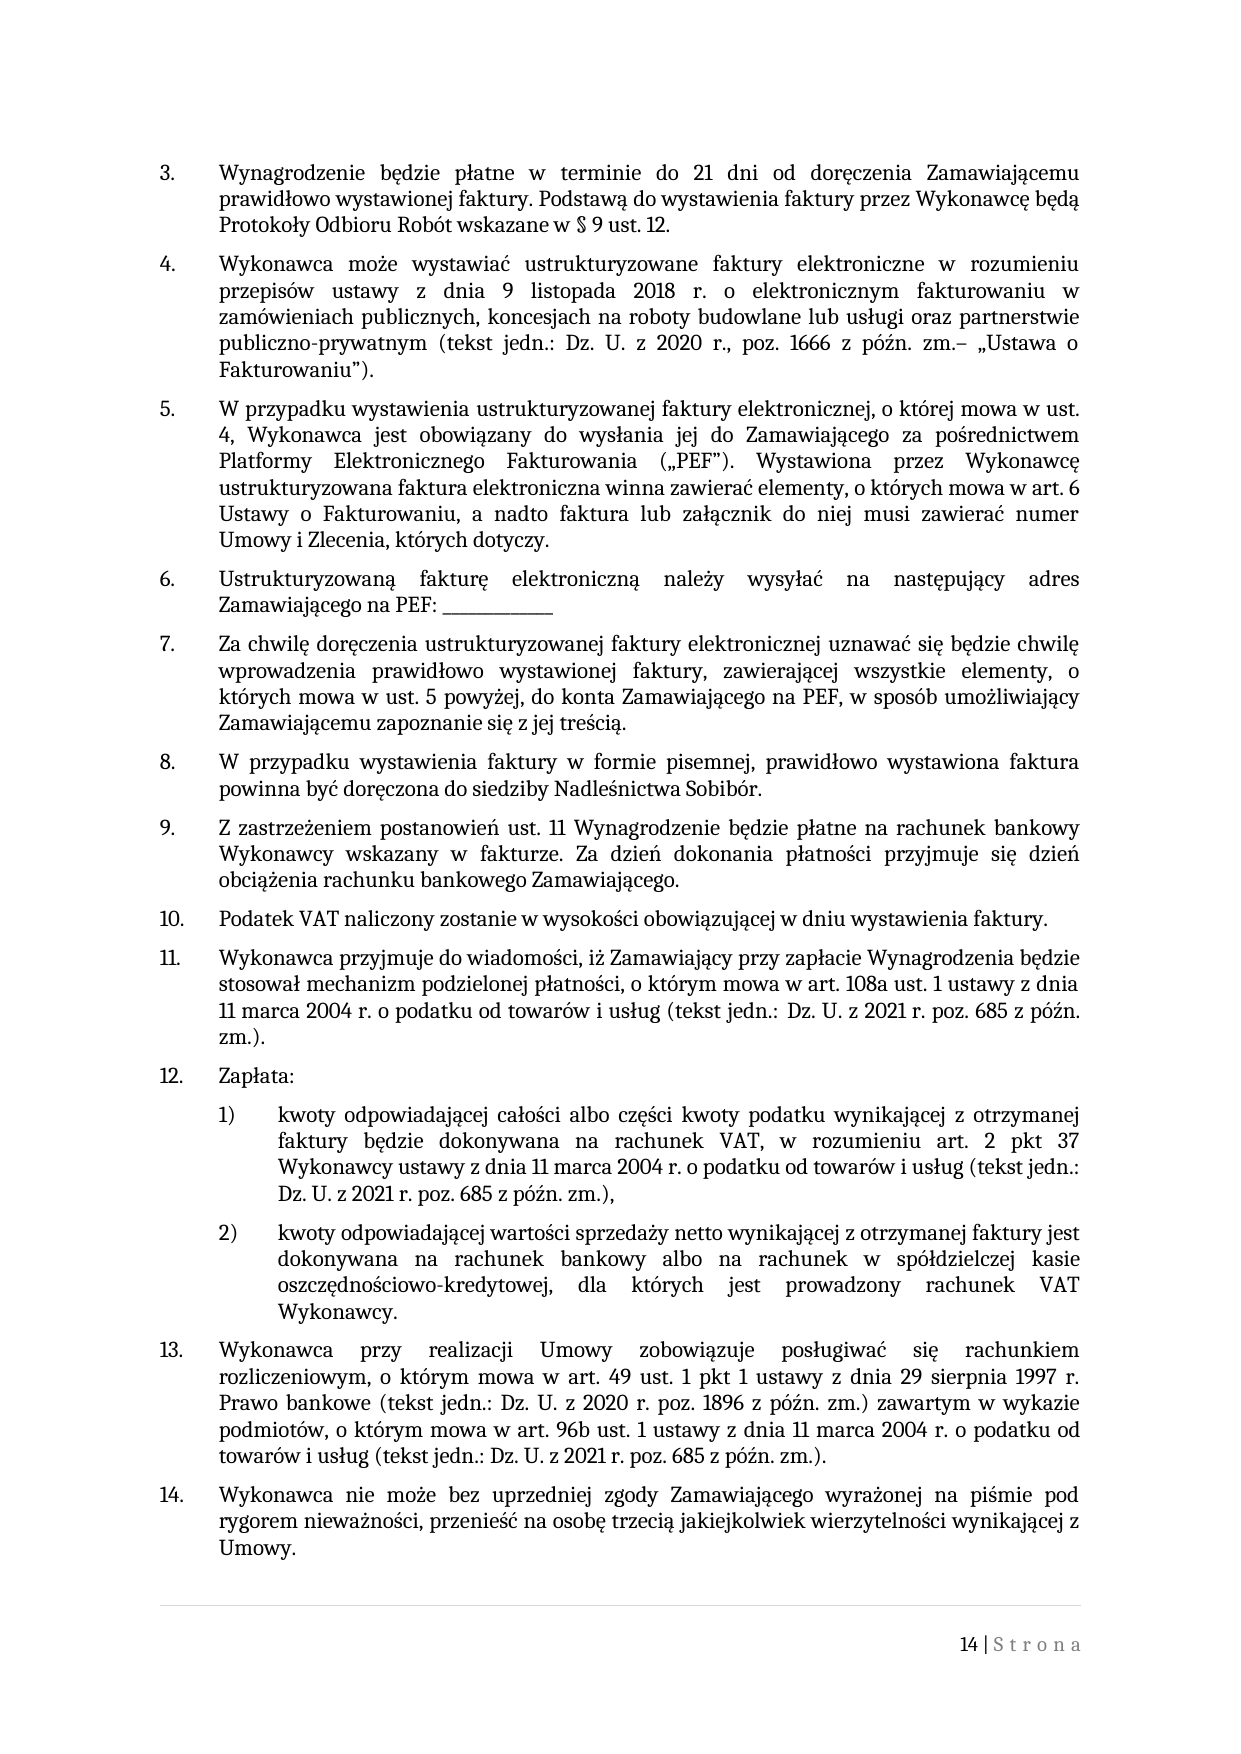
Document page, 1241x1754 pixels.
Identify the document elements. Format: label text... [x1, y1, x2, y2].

list Wykonawca nie może bez uprzedniej zgody Zamawiającego wyrażonej na piśmie pod rygorem nieważności, przenieść na osobę trzecią jakiejkolwiek wierzytelności wynikającej z Umowy. [159, 1482, 1081, 1561]
text 1) kwoty odpowiadającej całości albo części kwoty podatku wynikającej z otrzymanej faktury będzie dokonywana na rachunek VAT, w rozumieniu art. 2 pkt 37 Wykonawcy ustawy z dnia 11 marca 2004 r. o podatku od towarów i usług (tekst jedn.: Dz. U. z 2021 r. poz. 685 z późn. zm.), [218, 1101, 1081, 1207]
list Wykonawca przyjmuje do wiadomości, iż Zamawiający przy zapłacie Wynagrodzenia będzie stosował mechanizm podzielonej płatności, o którym mowa w art. 108a ust. 1 ustawy z dnia 11 marca 2004 r. o podatku od towarów i usług (tekst jedn.: Dz. U. z 2021 r. poz. 685 z późn. zm.). [159, 945, 1081, 1050]
list Wynagrodzenie będzie płatne w terminie do 21 dni od doręczenia Zamawiającemu prawidłowo wystawionej faktury. Podstawą do wystawienia faktury przez Wykonawcę będą Protokoły Odbioru Robót wskazane w § 9 ust. 12. [159, 159, 1081, 238]
list W przypadku wystawienia faktury w formie pisemnej, prawidłowo wystawiona faktura powinna być doręczona do siedziby Nadleśnictwa Sobibór. [159, 749, 1081, 802]
list Podatek VAT naliczony zostanie w wysokości obowiązującej w dniu wystawienia faktury. [159, 906, 1081, 932]
list W przypadku wystawienia ustrukturyzowanej faktury elektronicznej, o której mowa w ust. 4, Wykonawca jest obowiązany do wysłania jej do Zamawiającego za pośrednictwem Platformy Elektronicznego Fakturowania („PEF”). Wystawiona przez Wykonawcę ustrukturyzowana faktura elektroniczna winna zawierać elementy, o których mowa w art. 6 Ustawy o Fakturowaniu, a nadto faktura lub załącznik do niej musi zawierać numer Umowy i Zlecenia, których dotyczy. [159, 395, 1081, 553]
list Wykonawca przy realizacji Umowy zobowiązuje posługiwać się rachunkiem rozliczeniowym, o którym mowa w art. 49 ust. 1 pkt 1 ustawy z dnia 29 sierpnia 1997 r. Prawo bankowe (tekst jedn.: Dz. U. z 2020 r. poz. 1896 z późn. zm.) zawartym w wykazie podmiotów, o którym mowa w art. 96b ust. 1 ustawy z dnia 11 marca 2004 r. o podatku od towarów i usług (tekst jedn.: Dz. U. z 2021 r. poz. 685 z późn. zm.). [159, 1337, 1081, 1469]
text 2) kwoty odpowiadającej wartości sprzedaży netto wynikającej z otrzymanej faktury jest dokonywana na rachunek bankowy albo na rachunek w spółdzielczej kasie oszczędnościowo-kredytowej, dla których jest prowadzony rachunek VAT Wykonawcy. [218, 1219, 1081, 1325]
list Za chwilę doręczenia ustrukturyzowanej faktury elektronicznej uznawać się będzie chwilę wprowadzenia prawidłowo wystawionej faktury, zawierającej wszystkie elementy, o których mowa w ust. 5 powyżej, do konta Zamawiającego na PEF, w sposób umożliwiający Zamawiającemu zapoznanie się z jej treścią. [159, 631, 1081, 737]
list Wykonawca może wystawiać ustrukturyzowane faktury elektroniczne w rozumieniu przepisów ustawy z dnia 9 listopada 2018 r. o elektronicznym fakturowaniu w zamówieniach publicznych, koncesjach na roboty budowlane lub usługi oraz partnerstwie publiczno-prywatnym (tekst jedn.: Dz. U. z 2020 r., poz. 1666 z późn. zm.– „Ustawa o Fakturowaniu”). [159, 251, 1081, 383]
list Zapłata: [159, 1063, 1081, 1089]
list Z zastrzeżeniem postanowień ust. 11 Wynagrodzenie będzie płatne na rachunek bankowy Wykonawcy wskazany w fakturze. Za dzień dokonania płatności przyjmuje się dzień obciążenia rachunku bankowego Zamawiającego. [159, 814, 1081, 893]
list Ustrukturyzowaną fakturę elektroniczną należy wysyłać na następujący adres Zamawiającego na PEF: _____________ [159, 566, 1081, 619]
